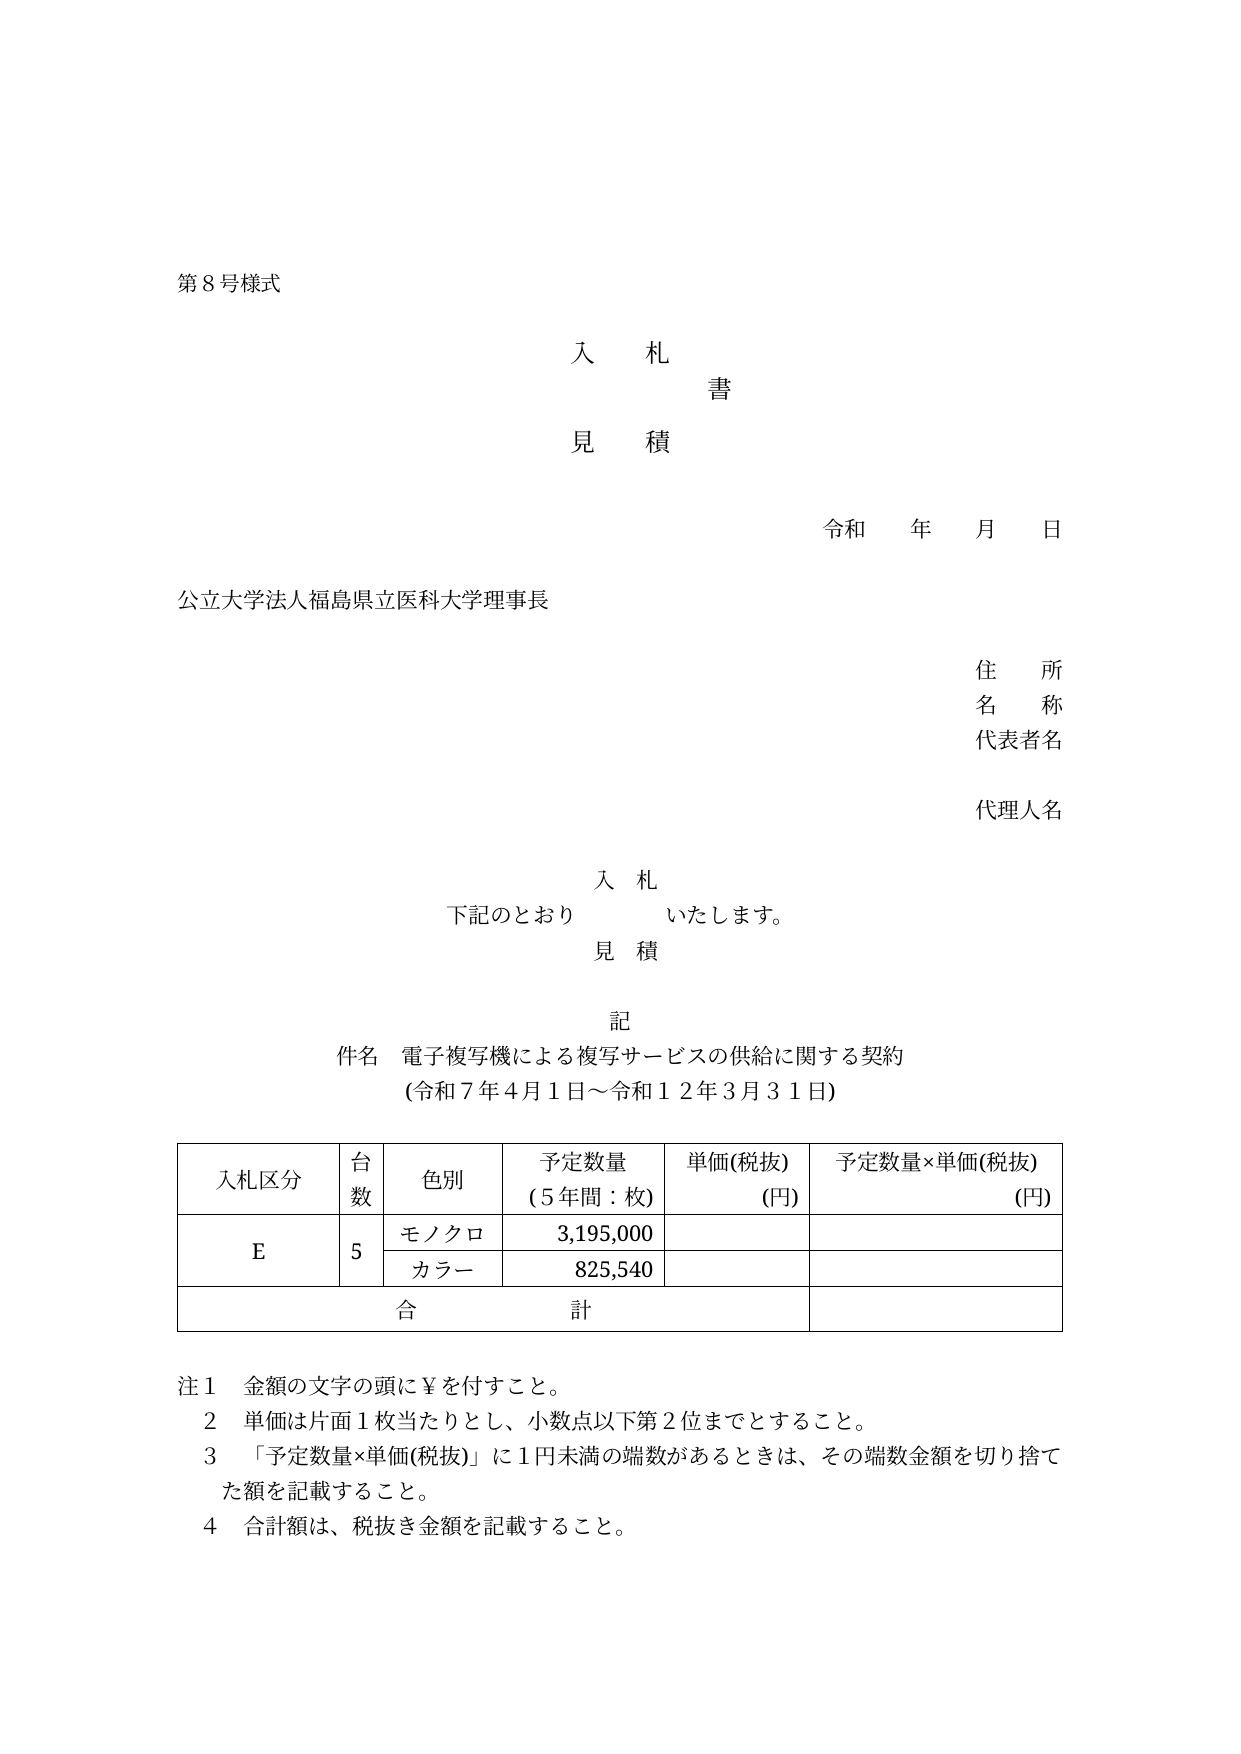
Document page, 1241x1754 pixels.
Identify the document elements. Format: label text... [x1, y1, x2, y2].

text 入 札 [177, 334, 1063, 369]
text 注１ 金額の文字の頭に￥を付すこと。 [177, 1367, 1063, 1402]
text 第８号様式 [177, 264, 1063, 299]
table_header 予定数量×単価(税抜) (円) [810, 1144, 1062, 1214]
text 令和 年 月 日 [177, 511, 1063, 546]
text 住 所 [177, 651, 1063, 686]
text 見 積 [177, 406, 1063, 476]
table_header 台 数 [340, 1144, 383, 1214]
text (令和７年４月１日～令和１２年３月３１日) [177, 1072, 1063, 1108]
text 下記のとおり いたします。 [177, 897, 1063, 932]
text ２ 単価は片面１枚当たりとし、小数点以下第２位までとすること。 [177, 1402, 1063, 1438]
text 見 積 [177, 932, 1063, 967]
table_header 入札区分 [178, 1144, 339, 1214]
table_cell 3,195,000 [503, 1215, 664, 1250]
text 公立大学法人福島県立医科大学理事長 [177, 581, 1063, 616]
text 入 札 [177, 862, 1063, 897]
table_cell [665, 1215, 809, 1250]
table_cell 825,540 [503, 1251, 664, 1286]
text 代理人名 [177, 792, 1063, 827]
text 名 称 [177, 686, 1063, 721]
table_cell E [178, 1215, 339, 1286]
table_cell モノクロ [384, 1215, 502, 1250]
text ３ 「予定数量×単価(税抜)」に１円未満の端数があるときは、その端数金額を切り捨てた額を記載すること。 [177, 1438, 1063, 1508]
text 書 [177, 369, 1063, 406]
table_cell 合 計 [178, 1287, 809, 1331]
table_cell [810, 1287, 1062, 1331]
table_header 単価(税抜) (円) [665, 1144, 809, 1214]
table_cell [810, 1215, 1062, 1250]
table_cell カラー [384, 1251, 502, 1286]
text 件名 電子複写機による複写サービスの供給に関する契約 [177, 1037, 1063, 1072]
table_cell 5 [340, 1215, 383, 1286]
text 代表者名 [177, 721, 1063, 757]
text ４ 合計額は、税抜き金額を記載すること。 [177, 1508, 1063, 1543]
table_header 色別 [384, 1144, 502, 1214]
subtitle 記 [177, 1002, 1063, 1037]
table_cell [665, 1251, 809, 1286]
table_header 予定数量 (５年間：枚) [503, 1144, 664, 1214]
table_cell [810, 1251, 1062, 1286]
